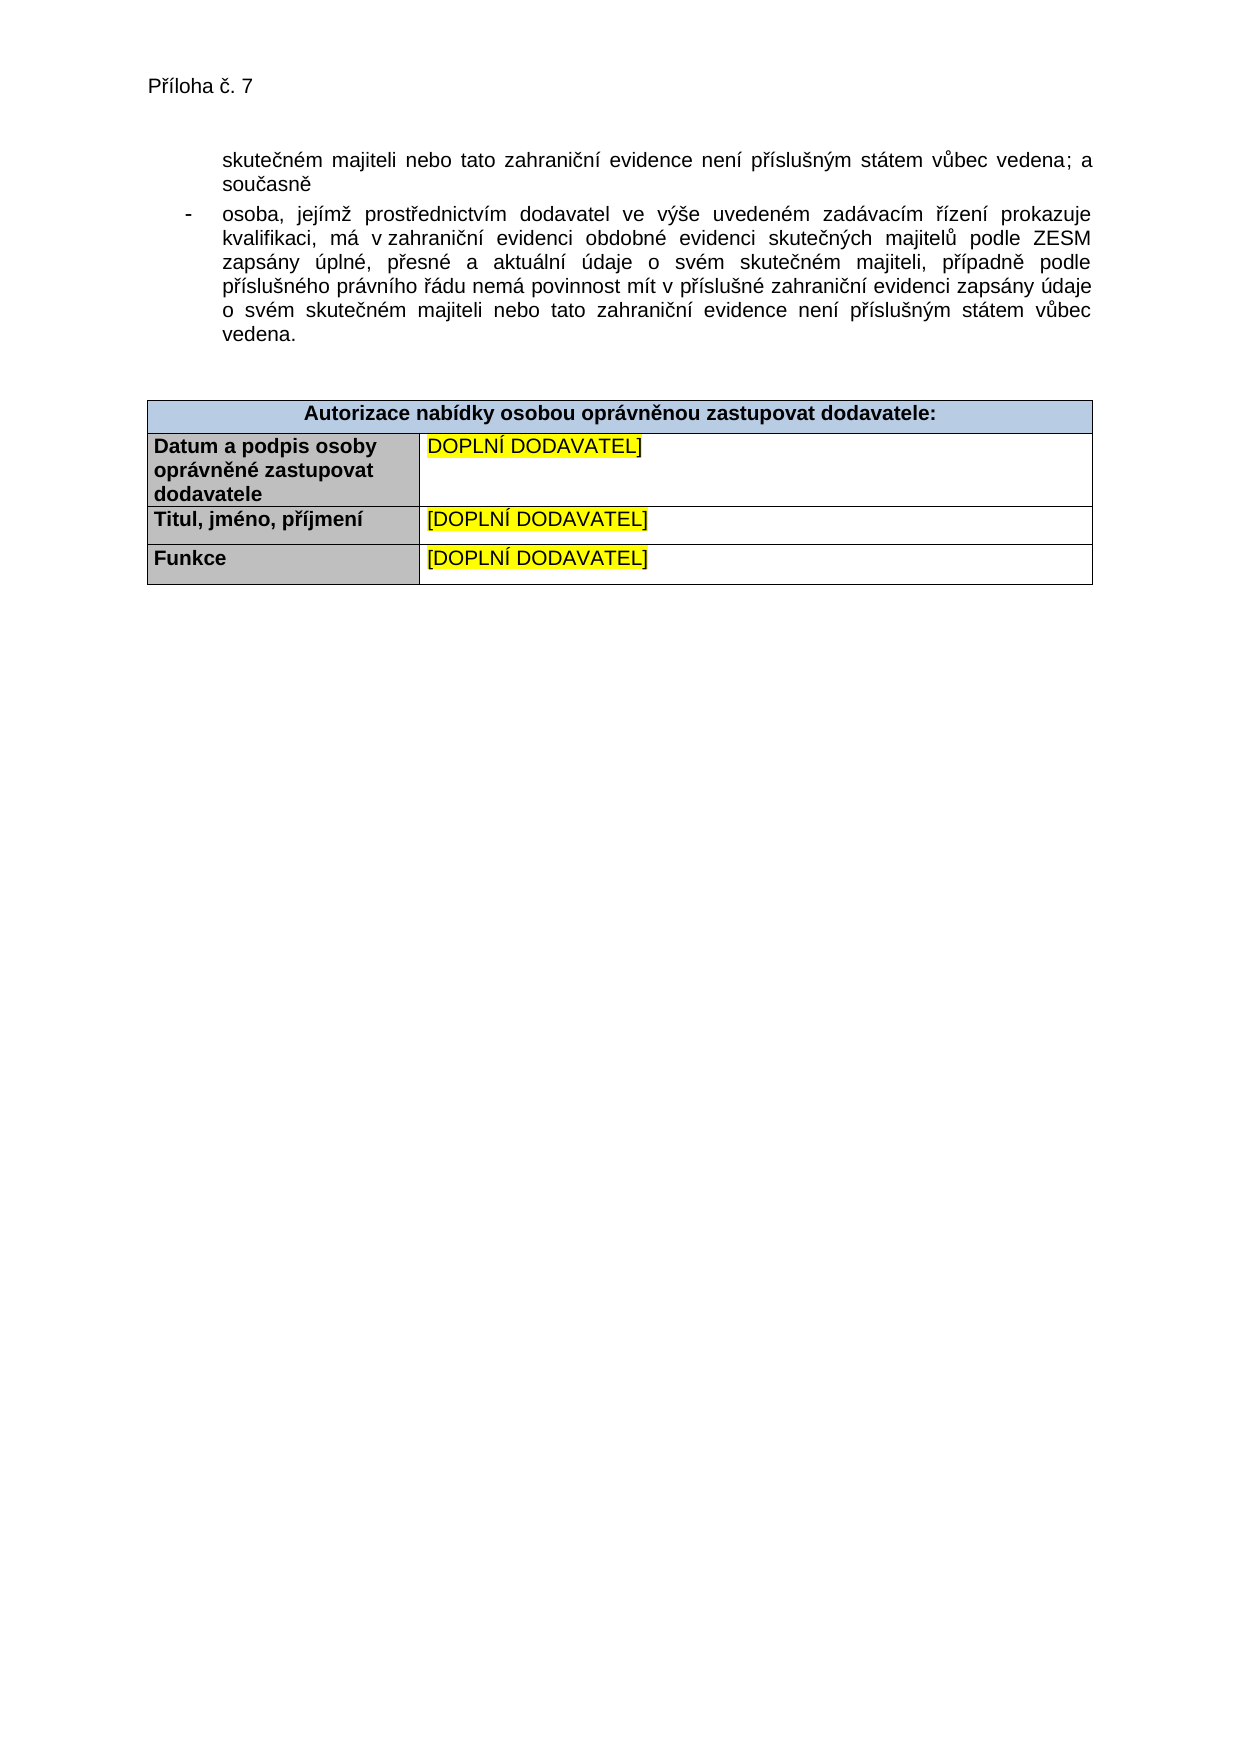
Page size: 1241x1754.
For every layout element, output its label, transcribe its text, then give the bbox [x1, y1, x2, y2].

table_header Autorizace nabídky osobou oprávněnou zastupovat dodavatele: [148, 401, 1092, 433]
table_cell Funkce [148, 545, 419, 584]
list osoba, jejímž prostřednictvím dodavatel ve výše uvedeném zadávacím řízení prokazuje kvalifikaci, má v zahraniční evidenci obdobné evidenci skutečných majitelů podle ZESM zapsány úplné, přesné a aktuální údaje o svém skutečném majiteli, případně podle příslušného právního řádu nemá povinnost mít v příslušné zahraniční evidenci zapsány údaje o svém skutečném majiteli nebo tato zahraniční evidence není příslušným státem vůbec vedena. [185, 202, 1092, 346]
table_cell Titul, jméno, příjmení [148, 507, 419, 544]
table_cell [DOPLNÍ DODAVATEL] [420, 507, 1092, 544]
table_cell [DOPLNÍ DODAVATEL] [420, 545, 1092, 584]
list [185, 148, 1092, 196]
table_cell Datum a podpis osoby oprávněné zastupovat dodavatele [148, 434, 419, 506]
table_cell DOPLNÍ DODAVATEL] [420, 434, 1092, 506]
